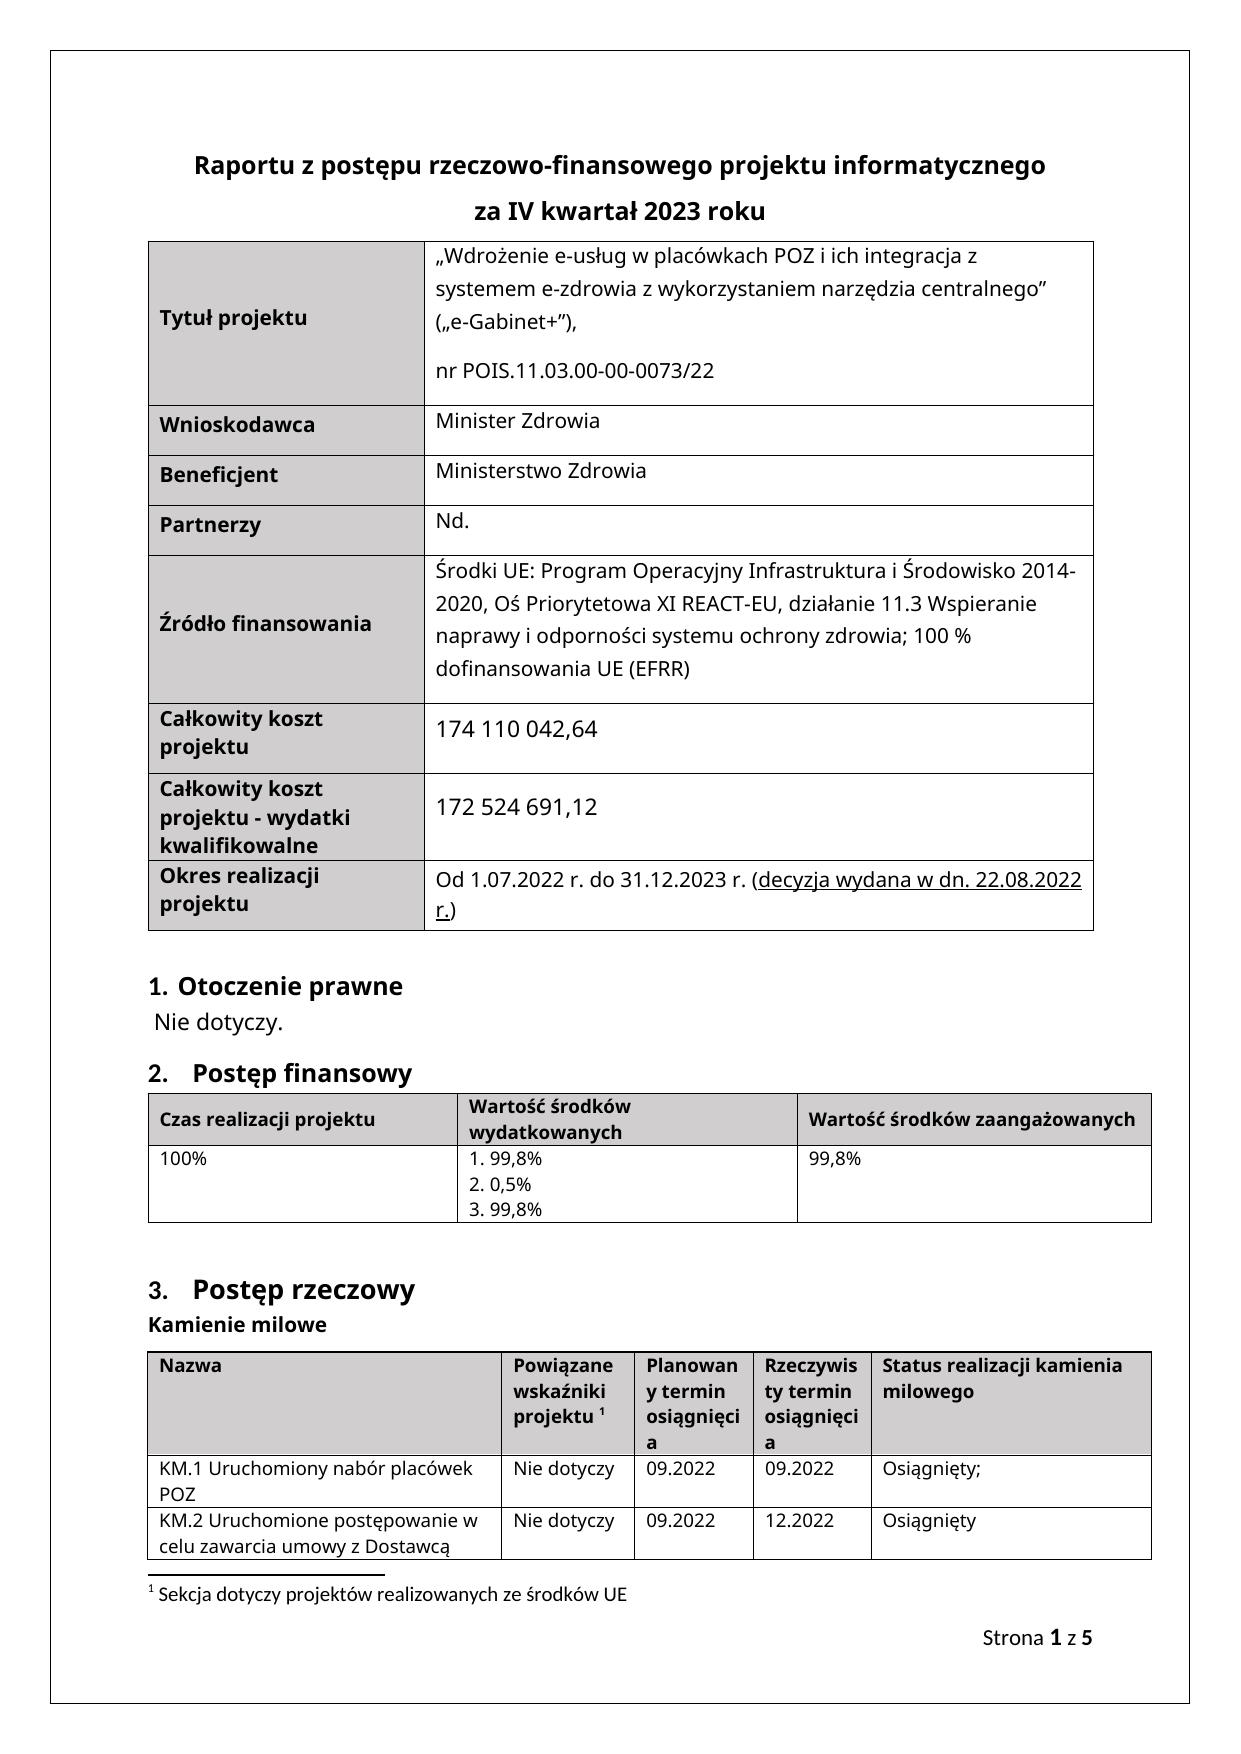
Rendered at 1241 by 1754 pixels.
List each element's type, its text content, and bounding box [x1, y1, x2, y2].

table_cell Osiągnięty; [872, 1456, 1151, 1507]
subtitle Postęp rzeczowy [148, 1271, 1093, 1307]
subtitle Postęp finansowy [148, 1056, 1093, 1090]
table_cell Okres realizacji projektu [149, 861, 424, 930]
table_header „Wdrożenie e-usług w placówkach POZ i ich integracja z systemem e-zdrowia z wykorzystaniem narzędzia centralnego” („e-Gabinet+”), nr POIS.11.03.00-00-0073/22 [425, 242, 1093, 405]
table_cell 172 524 691,12 [425, 774, 1093, 860]
table_header Powiązane wskaźniki projektu [502, 1353, 634, 1454]
table_cell Beneficjent [149, 456, 424, 505]
table_header Czas realizacji projektu [149, 1094, 457, 1145]
table_cell Minister Zdrowia [425, 406, 1093, 455]
table_cell Osiągnięty [872, 1508, 1151, 1559]
table_cell KM.1 Uruchomiony nabór placówek POZ [148, 1456, 501, 1507]
table_cell 1. 99,8% 2. 0,5% 3. 99,8% [458, 1146, 797, 1222]
table_header Status realizacji kamienia milowego [872, 1353, 1151, 1454]
subtitle Otoczenie prawne [148, 969, 1063, 1003]
table_cell Całkowity koszt projektu [149, 704, 424, 773]
table_cell Nd. [425, 506, 1093, 555]
table_cell Wnioskodawca [149, 406, 424, 455]
table_header Planowany termin osiągnięcia [635, 1353, 753, 1454]
table_cell Ministerstwo Zdrowia [425, 456, 1093, 505]
table_header Rzeczywisty termin osiągnięcia [754, 1353, 871, 1454]
table_header Wartość środków wydatkowanych [458, 1094, 797, 1145]
table_header Nazwa [148, 1353, 501, 1454]
table_cell 09.2022 [754, 1456, 871, 1507]
table_cell 09.2022 [635, 1456, 753, 1507]
subtitle Raportu z postępu rzeczowo-finansowego projektu informatycznego [148, 147, 1093, 182]
subtitle za IV kwartał 2023 roku [148, 194, 1093, 228]
text Kamienie milowe [148, 1310, 1093, 1339]
table_cell Nie dotyczy [502, 1456, 634, 1507]
table_cell Środki UE: Program Operacyjny Infrastruktura i Środowisko 2014-2020, Oś Priorytetowa XI REACT-EU, działanie 11.3 Wspieranie naprawy i odporności systemu ochrony zdrowia; 100 % dofinansowania UE (EFRR) [425, 556, 1093, 703]
table_cell 100% [149, 1146, 457, 1222]
table_cell 12.2022 [754, 1508, 871, 1559]
table_cell Partnerzy [149, 506, 424, 555]
table_cell 174 110 042,64 [425, 704, 1093, 773]
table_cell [148, 1508, 501, 1559]
table_cell 09.2022 [635, 1508, 753, 1559]
table_cell Źródło finansowania [149, 556, 424, 703]
table_cell Nie dotyczy [502, 1508, 634, 1559]
table_cell 99,8% [798, 1146, 1151, 1222]
table_cell Całkowity koszt projektu - wydatki kwalifikowalne [149, 774, 424, 860]
table_header Tytuł projektu [149, 242, 424, 405]
text Nie dotyczy. [148, 1005, 1093, 1037]
table_cell Od 1.07.2022 r. do 31.12.2023 r. (decyzja wydana w dn. 22.08.2022 r.) [425, 861, 1093, 930]
table_header Wartość środków zaangażowanych [798, 1094, 1151, 1145]
